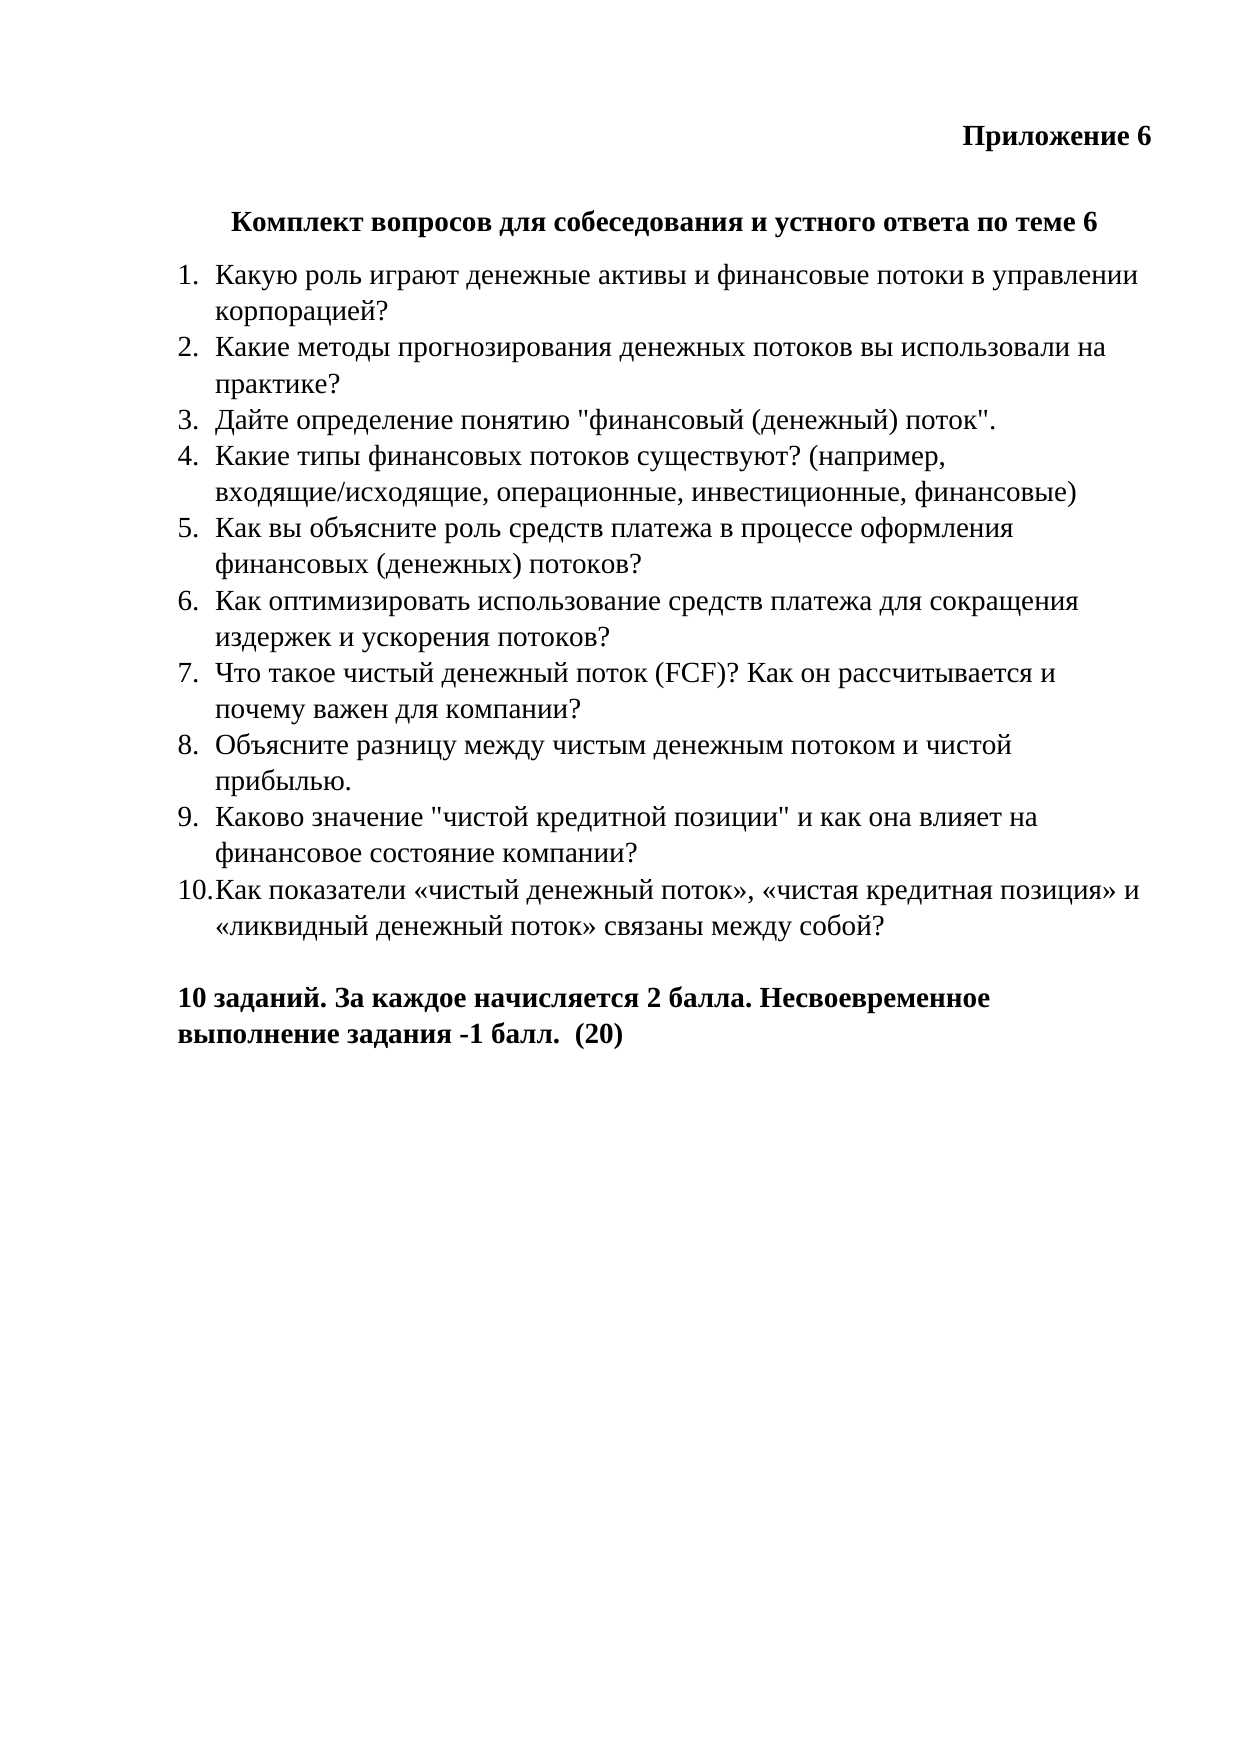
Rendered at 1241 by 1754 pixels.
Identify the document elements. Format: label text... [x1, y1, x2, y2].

list Что такое чистый денежный поток (FCF)? Как он рассчитывается и почему важен для компании? [177, 655, 1152, 724]
list Как оптимизировать использование средств платежа для сокращения издержек и ускорения потоков? [177, 583, 1152, 652]
text Комплект вопросов для собеседования и устного ответа по теме 6 [177, 204, 1152, 238]
list Какие методы прогнозирования денежных потоков вы использовали на практике? [177, 329, 1152, 399]
list Какую роль играют денежные активы и финансовые потоки в управлении корпорацией? [177, 257, 1152, 327]
text 10 заданий. За каждое начисляется 2 балла. Несвоевременное выполнение задания -1 балл. (20) [177, 980, 1152, 1050]
list Какие типы финансовых потоков существуют? (например, входящие/исходящие, операционные, инвестиционные, финансовые) [177, 438, 1152, 508]
list Как вы объясните роль средств платежа в процессе оформления финансовых (денежных) потоков? [177, 510, 1152, 580]
list Как показатели «чистый денежный поток», «чистая кредитная позиция» и «ликвидный денежный поток» связаны между собой? [177, 872, 1152, 941]
list Дайте определение понятию "финансовый (денежный) поток". [177, 402, 1152, 435]
list Каково значение "чистой кредитной позиции" и как она влияет на финансовое состояние компании? [177, 799, 1152, 869]
list Объясните разницу между чистым денежным потоком и чистой прибылью. [177, 727, 1152, 797]
text Приложение 6 [177, 118, 1152, 152]
